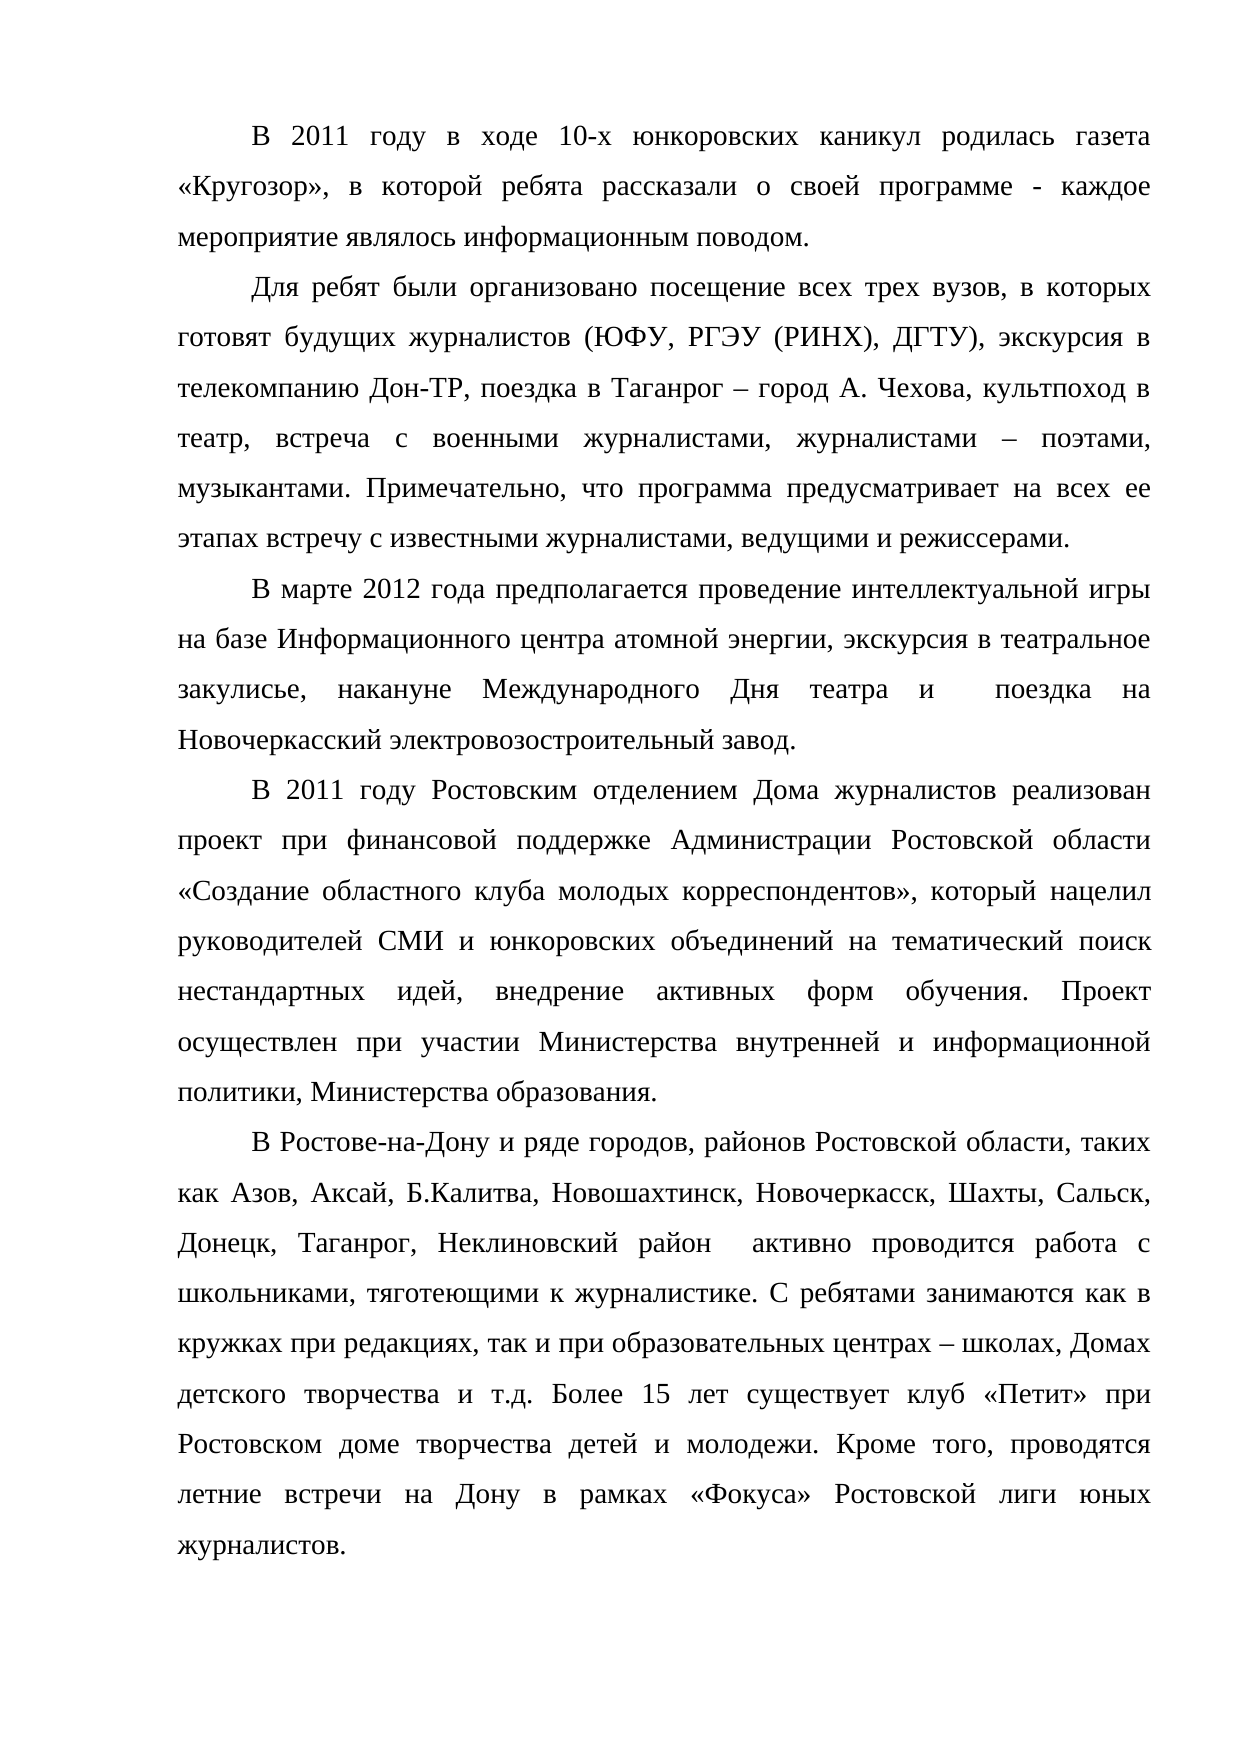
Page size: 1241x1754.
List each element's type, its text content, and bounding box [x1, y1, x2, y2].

text В 2011 году Ростовским отделением Дома журналистов реализован проект при финансовой поддержке Администрации Ростовской области «Создание областного клуба молодых корреспондентов», который нацелил руководителей СМИ и юнкоровских объединений на тематический поиск нестандартных идей, внедрение активных форм обучения. Проект осуществлен при участии Министерства внутренней и информационной политики, Министерства образования. [177, 772, 1152, 1108]
text Для ребят были организовано посещение всех трех вузов, в которых готовят будущих журналистов (ЮФУ, РГЭУ (РИНХ), ДГТУ), экскурсия в телекомпанию Дон-ТР, поездка в Таганрог – город А. Чехова, культпоход в театр, встреча с военными журналистами, журналистами – поэтами, музыкантами. Примечательно, что программа предусматривает на всех ее этапах встречу с известными журналистами, ведущими и режиссерами. [177, 269, 1152, 554]
text В марте 2012 года предполагается проведение интеллектуальной игры на базе Информационного центра атомной энергии, экскурсия в театральное закулисье, накануне Международного Дня театра и поездка на Новочеркасский электровозостроительный завод. [177, 571, 1152, 755]
text В Ростове-на-Дону и ряде городов, районов Ростовской области, таких как Азов, Аксай, Б.Калитва, Новошахтинск, Новочеркасск, Шахты, Сальск, Донецк, Таганрог, Неклиновский район активно проводится работа с школьниками, тяготеющими к журналистике. С ребятами занимаются как в кружках при редакциях, так и при образовательных центрах – школах, Домах детского творчества и т.д. Более 15 лет существует клуб «Петит» при Ростовском доме творчества детей и молодежи. Кроме того, проводятся летние встречи на Дону в рамках «Фокуса» Ростовской лиги юных журналистов. [177, 1124, 1152, 1560]
text В 2011 году в ходе 10-х юнкоровских каникул родилась газета «Кругозор», в которой ребята рассказали о своей программе - каждое мероприятие являлось информационным поводом. [177, 118, 1152, 252]
